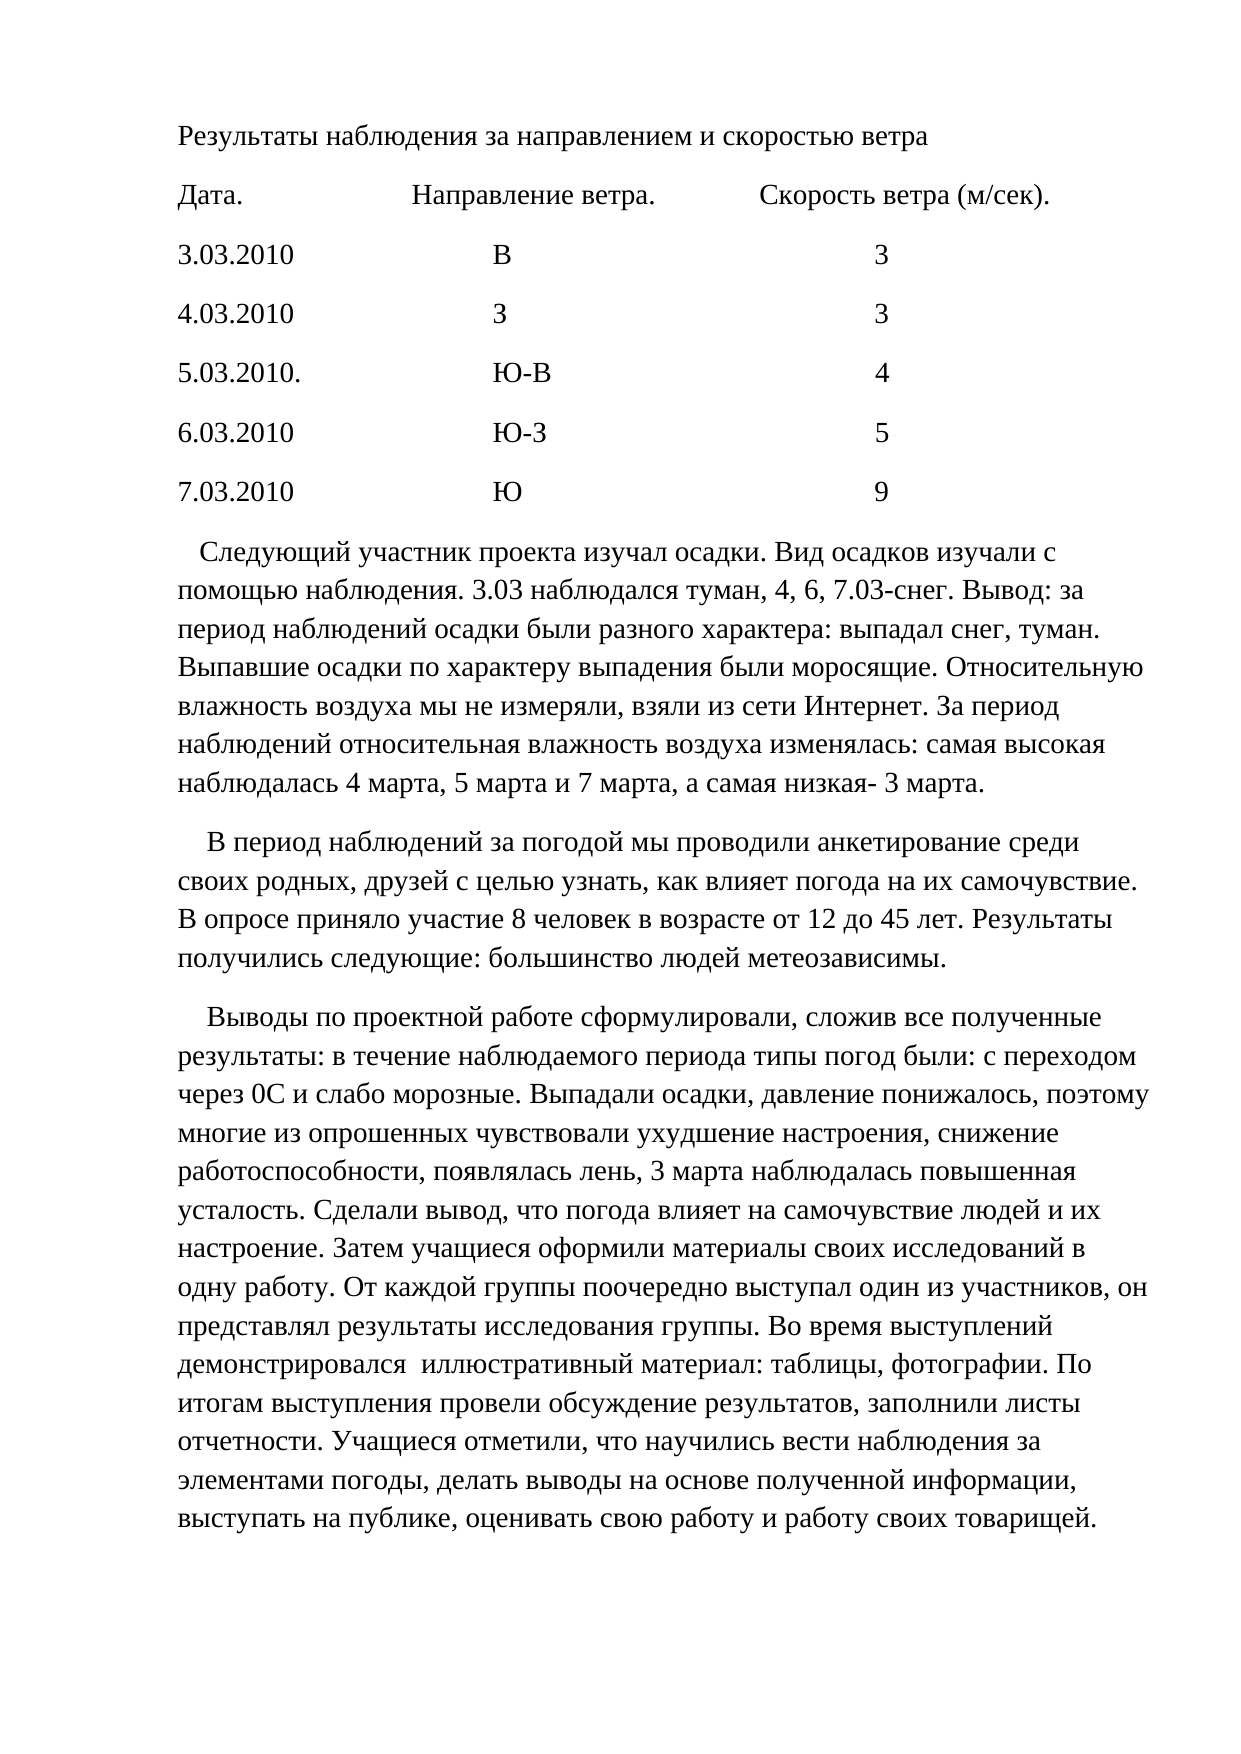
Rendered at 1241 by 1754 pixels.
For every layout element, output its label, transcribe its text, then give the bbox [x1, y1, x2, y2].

text В период наблюдений за погодой мы проводили анкетирование среди своих родных, друзей с целью узнать, как влияет погода на их самочувствие. В опросе приняло участие 8 человек в возрасте от 12 до 45 лет. Результаты получились следующие: большинство людей метеозависимы. [177, 824, 1152, 973]
text Дата. Направление ветра. Скорость ветра (м/сек). [177, 177, 1152, 211]
text 6.03.2010 Ю-З 5 [177, 415, 1152, 448]
text Результаты наблюдения за направлением и скоростью ветра [177, 118, 1152, 152]
text 3.03.2010 В 3 [177, 237, 1152, 270]
text Следующий участник проекта изучал осадки. Вид осадков изучали с помощью наблюдения. 3.03 наблюдался туман, 4, 6, 7.03-снег. Вывод: за период наблюдений осадки были разного характера: выпадал снег, туман. Выпавшие осадки по характеру выпадения были моросящие. Относительную влажность воздуха мы не измеряли, взяли из сети Интернет. За период наблюдений относительная влажность воздуха изменялась: самая высокая наблюдалась 4 марта, 5 марта и 7 марта, а самая низкая- 3 марта. [177, 534, 1152, 798]
text 5.03.2010. Ю-В 4 [177, 356, 1152, 389]
text 4.03.2010 З 3 [177, 296, 1152, 330]
text Выводы по проектной работе сформулировали, сложив все полученные результаты: в течение наблюдаемого периода типы погод были: с переходом через 0С и слабо морозные. Выпадали осадки, давление понижалось, поэтому многие из опрошенных чувствовали ухудшение настроения, снижение работоспособности, появлялась лень, 3 марта наблюдалась повышенная усталость. Сделали вывод, что погода влияет на самочувствие людей и их настроение. Затем учащиеся оформили материалы своих исследований в одну работу. От каждой группы поочередно выступал один из участников, он представлял результаты исследования группы. Во время выступлений демонстрировался иллюстративный материал: таблицы, фотографии. По итогам выступления провели обсуждение результатов, заполнили листы отчетности. Учащиеся отметили, что научились вести наблюдения за элементами погоды, делать выводы на основе полученной информации, выступать на публике, оценивать свою работу и работу своих товарищей. [177, 999, 1152, 1534]
text 7.03.2010 Ю 9 [177, 474, 1152, 508]
